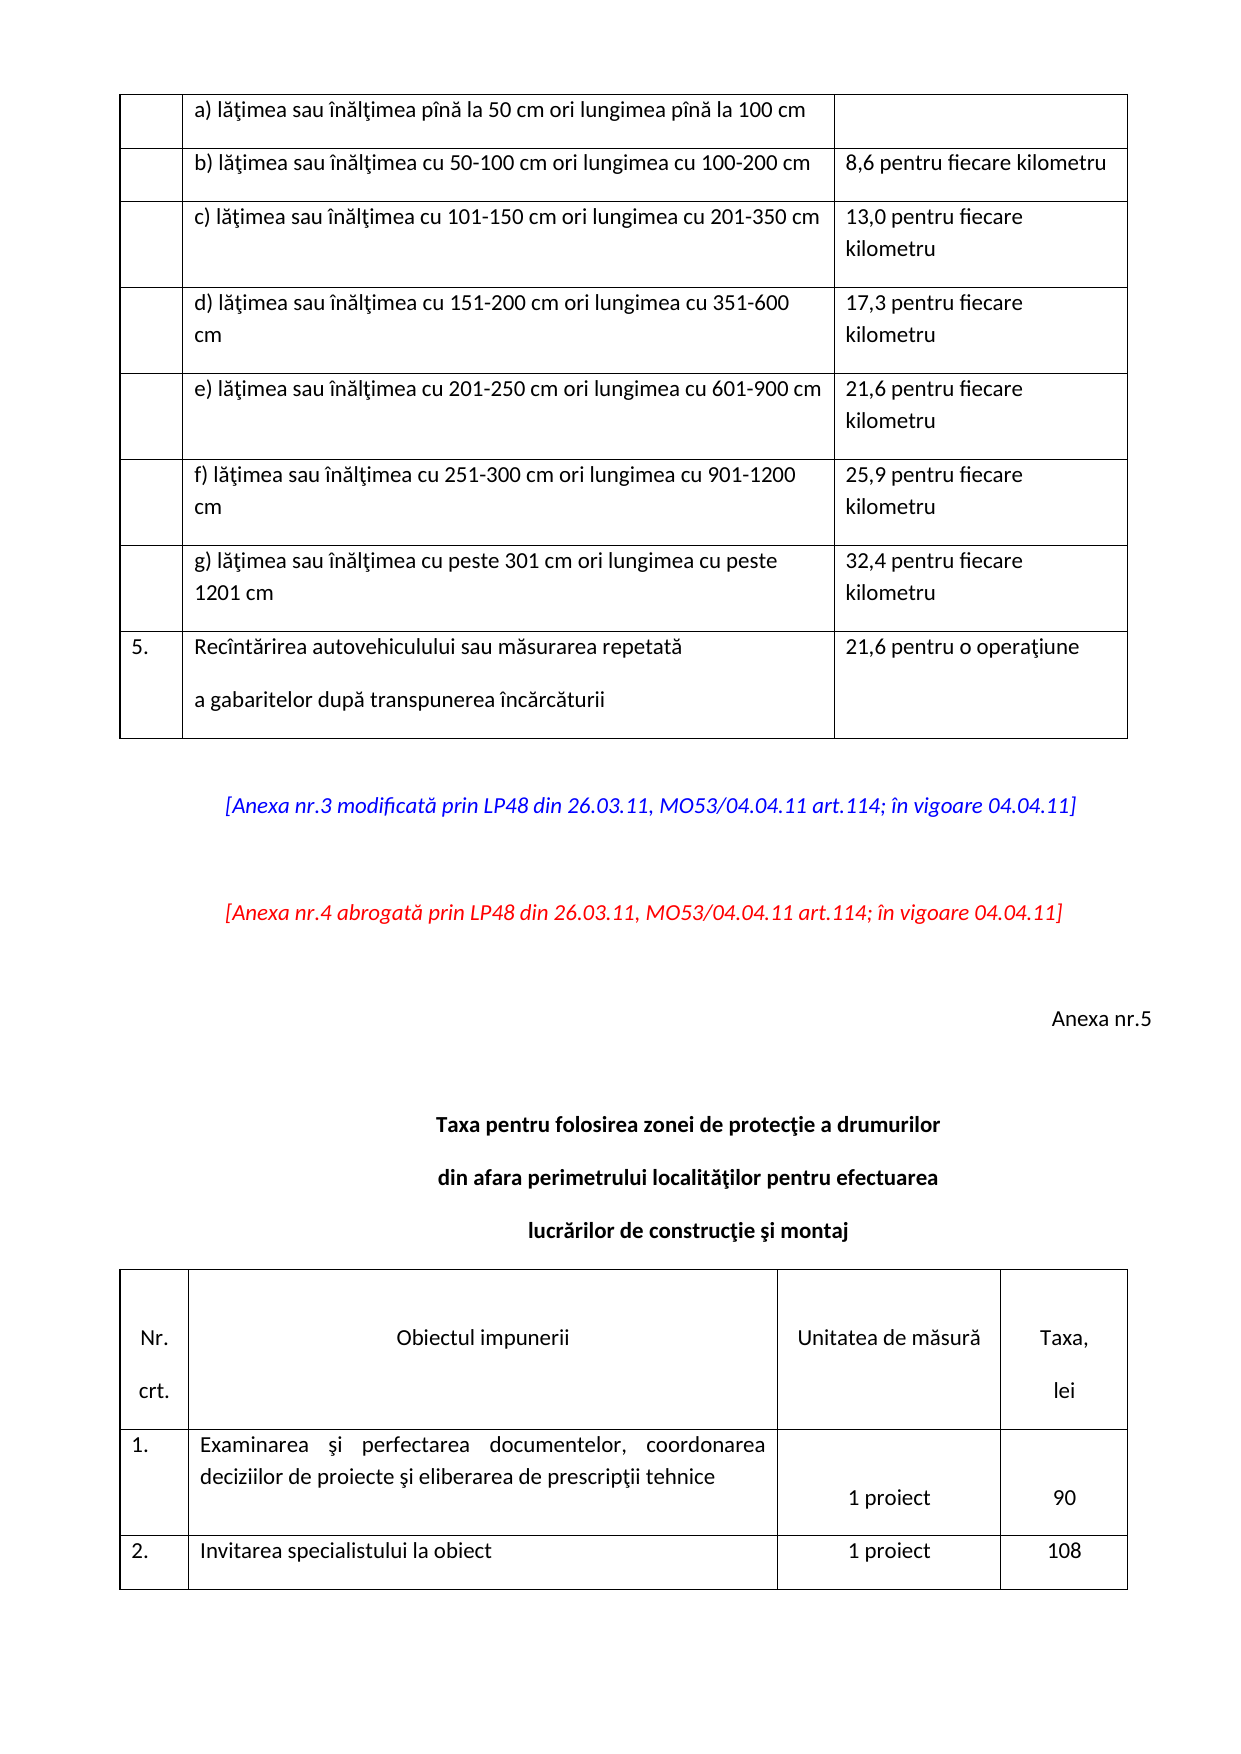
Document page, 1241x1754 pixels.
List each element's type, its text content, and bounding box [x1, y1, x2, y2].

table_cell 25,9 pentru fiecare kilometru [835, 460, 1127, 545]
table_header Obiectul impunerii [189, 1270, 777, 1429]
table_cell 1 proiect [778, 1430, 1000, 1535]
table_cell f) lăţimea sau înălţimea cu 251- ori lungimea cu 901- [183, 460, 834, 545]
text Anexa nr.5 [131, 1004, 1152, 1032]
table_cell [121, 374, 182, 459]
table_header Nr. crt. [121, 1270, 188, 1429]
table_cell [121, 149, 182, 201]
table_cell 108 [1001, 1536, 1127, 1589]
table_cell 17,3 pentru fiecare kilometru [835, 288, 1127, 373]
table_header Taxa, lei [1001, 1270, 1127, 1429]
table_cell c) lăţimea sau înălţimea cu 101- ori lungimea cu 201- [183, 202, 834, 287]
table_cell 90 [1001, 1430, 1127, 1535]
table_cell d) lăţimea sau înălţimea cu 151- ori lungimea cu 351- [183, 288, 834, 373]
text din afara perimetrului localităţilor pentru efectuarea [131, 1163, 1152, 1191]
table_cell [121, 202, 182, 287]
table_cell [121, 546, 182, 631]
table_cell [121, 460, 182, 545]
table_cell [121, 288, 182, 373]
table_cell e) lăţimea sau înălţimea cu 201- ori lungimea cu 601- [183, 374, 834, 459]
table_cell 4. [121, 95, 182, 147]
table_cell 13,0 pentru fiecare kilometru [835, 202, 1127, 287]
text [Anexa nr.3 modificată prin LP48 din 26.03.11, MO53/04.04.11 art.114; în vigoare 04.04.11] [131, 792, 1152, 820]
text lucrărilor de construcţie şi montaj [131, 1216, 1152, 1244]
text [Anexa nr.4 abrogată prin LP48 din 26.03.11, MO53/04.04.11 art.114; în vigoare 04.04.11] [131, 898, 1152, 926]
table_header Unitatea de măsură [778, 1270, 1000, 1429]
text Taxa pentru folosirea zonei de protecţie a drumurilor [131, 1110, 1152, 1138]
table_cell 32,4 pentru fiecare kilometru [835, 546, 1127, 631]
table_cell 8,6 pentru fiecare kilometru [835, 149, 1127, 201]
table_cell 2. [121, 1536, 188, 1589]
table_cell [183, 95, 834, 147]
table_cell Recîntărirea autovehiculului sau măsurarea repetată a gabaritelor după transpunerea încărcăturii [183, 632, 834, 738]
table_cell b) lăţimea sau înălţimea cu 50- ori lungimea cu 100- [183, 149, 834, 201]
table_cell 21,6 pentru fiecare kilometru [835, 374, 1127, 459]
table_cell 21,6 pentru o operaţiune [835, 632, 1127, 738]
table_cell Invitarea specialistului la obiect [189, 1536, 777, 1589]
table_cell 1 proiect [778, 1536, 1000, 1589]
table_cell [835, 95, 1127, 147]
table_cell 5. [121, 632, 182, 738]
table_cell 1. [121, 1430, 188, 1535]
table_cell g) lăţimea sau înălţimea cu peste ori lungimea cu peste [183, 546, 834, 631]
table_cell Examinarea şi perfectarea documentelor, coordonarea deciziilor de proiecte şi eliberarea de prescripţii tehnice [189, 1430, 777, 1535]
